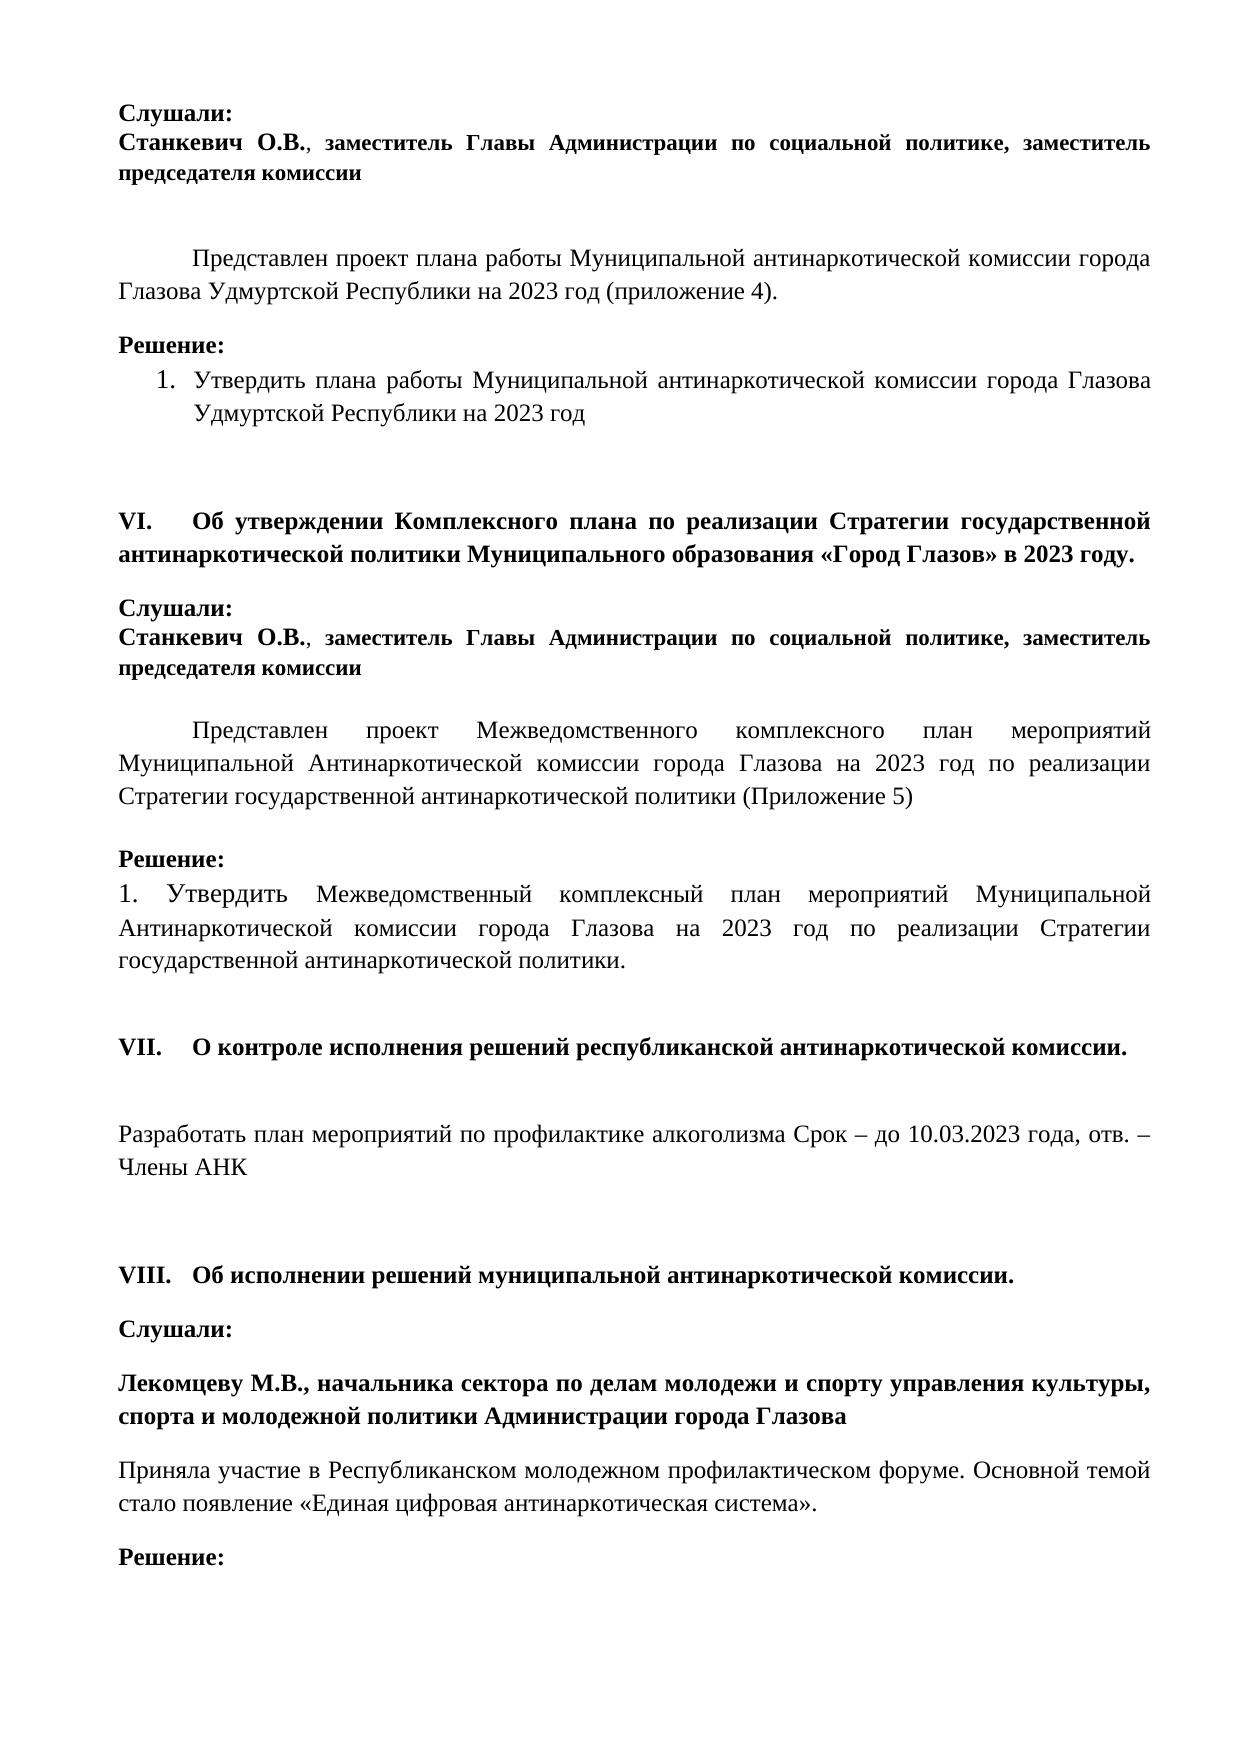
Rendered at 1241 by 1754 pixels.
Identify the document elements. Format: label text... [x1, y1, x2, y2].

text Представлен проект Межведомственного комплексного план мероприятий Муниципальной Антинаркотической комиссии города Глазова на 2023 год по реализации Стратегии государственной антинаркотической политики (Приложение 5) [118, 715, 1152, 810]
text Слушали: [118, 1314, 1152, 1343]
text 1. Утвердить Межведомственный комплексный план мероприятий Муниципальной Антинаркотической комиссии города Глазова на 2023 год по реализации Стратегии государственной антинаркотической политики. [118, 877, 1152, 974]
text Станкевич О.В., заместитель Главы Администрации по социальной политике, заместитель председателя комиссии [118, 622, 1152, 681]
text Слушали: [118, 98, 1152, 127]
text Лекомцеву М.В., начальника сектора по делам молодежи и спорту управления культуры, спорта и молодежной политики Администрации города Глазова [118, 1368, 1152, 1429]
text Разработать план мероприятий по профилактике алкоголизма Срок – до 10.03.2023 года, отв. – Члены АНК [118, 1119, 1152, 1181]
list О контроле исполнения решений республиканской антинаркотической комиссии. [118, 1032, 1152, 1061]
text Приняла участие в Республиканском молодежном профилактическом форуме. Основной темой стало появление «Единая цифровая антинаркотическая система». [118, 1455, 1152, 1516]
text Представлен проект плана работы Муниципальной антинаркотической комиссии города Глазова Удмуртской Республики на 2023 год (приложение 4). [118, 243, 1152, 305]
list Утвердить плана работы Муниципальной антинаркотической комиссии города Глазова Удмуртской Республики на 2023 год [156, 363, 1152, 427]
list Об исполнении решений муниципальной антинаркотической комиссии. [118, 1260, 1152, 1289]
text Слушали: [118, 593, 1152, 622]
text Станкевич О.В., заместитель Главы Администрации по социальной политике, заместитель председателя комиссии [118, 127, 1152, 186]
text Решение: [118, 844, 1152, 873]
text Решение: [118, 330, 1152, 359]
text Решение: [118, 1542, 1152, 1570]
list Об утверждении Комплексного плана по реализации Стратегии государственной антинаркотической политики Муниципального образования «Город Глазов» в 2023 году. [118, 506, 1152, 568]
